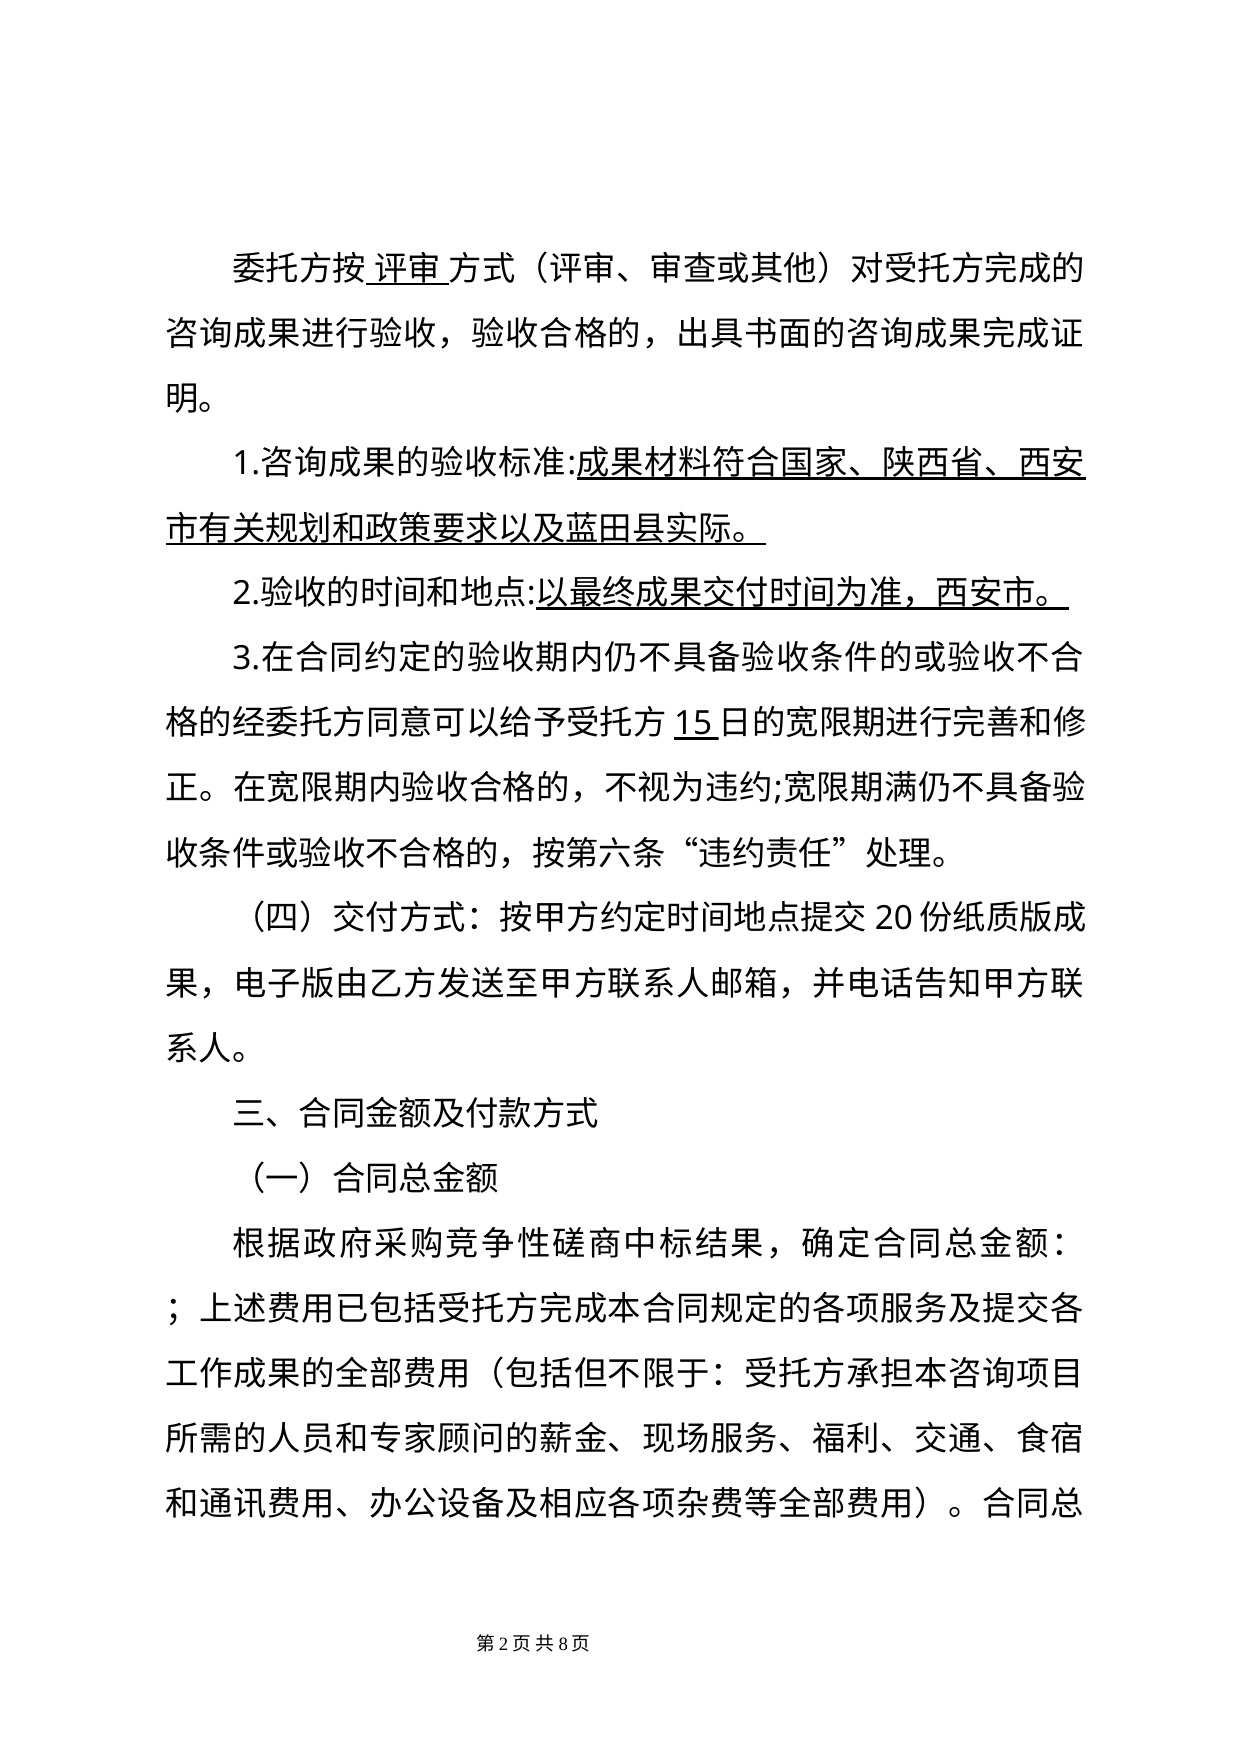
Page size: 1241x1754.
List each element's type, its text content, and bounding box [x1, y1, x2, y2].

text 委托方按 评审 方式（评审、审查或其他）对受托方完成的咨询成果进行验收，验收合格的，出具书面的咨询成果完成证明。 [165, 233, 1087, 428]
text （四）交付方式：按甲方约定时间地点提交20份纸质版成果，电子版由乙方发送至甲方联系人邮箱，并电话告知甲方联系人。 [165, 883, 1087, 1078]
text 2.验收的时间和地点:以最终成果交付时间为准，西安市。 [165, 558, 1087, 623]
text 3.在合同约定的验收期内仍不具备验收条件的或验收不合格的经委托方同意可以给予受托方15日的宽限期进行完善和修正。在宽限期内验收合格的，不视为违约;宽限期满仍不具备验收条件或验收不合格的，按第六条“违约责任”处理。 [165, 623, 1087, 883]
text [165, 1208, 1087, 1533]
text 三、合同金额及付款方式 [165, 1078, 1087, 1143]
text （一）合同总金额 [232, 1143, 1087, 1208]
text 1.咨询成果的验收标准:成果材料符合国家、陕西省、西安市有关规划和政策要求以及蓝田县实际。 [165, 428, 1087, 558]
